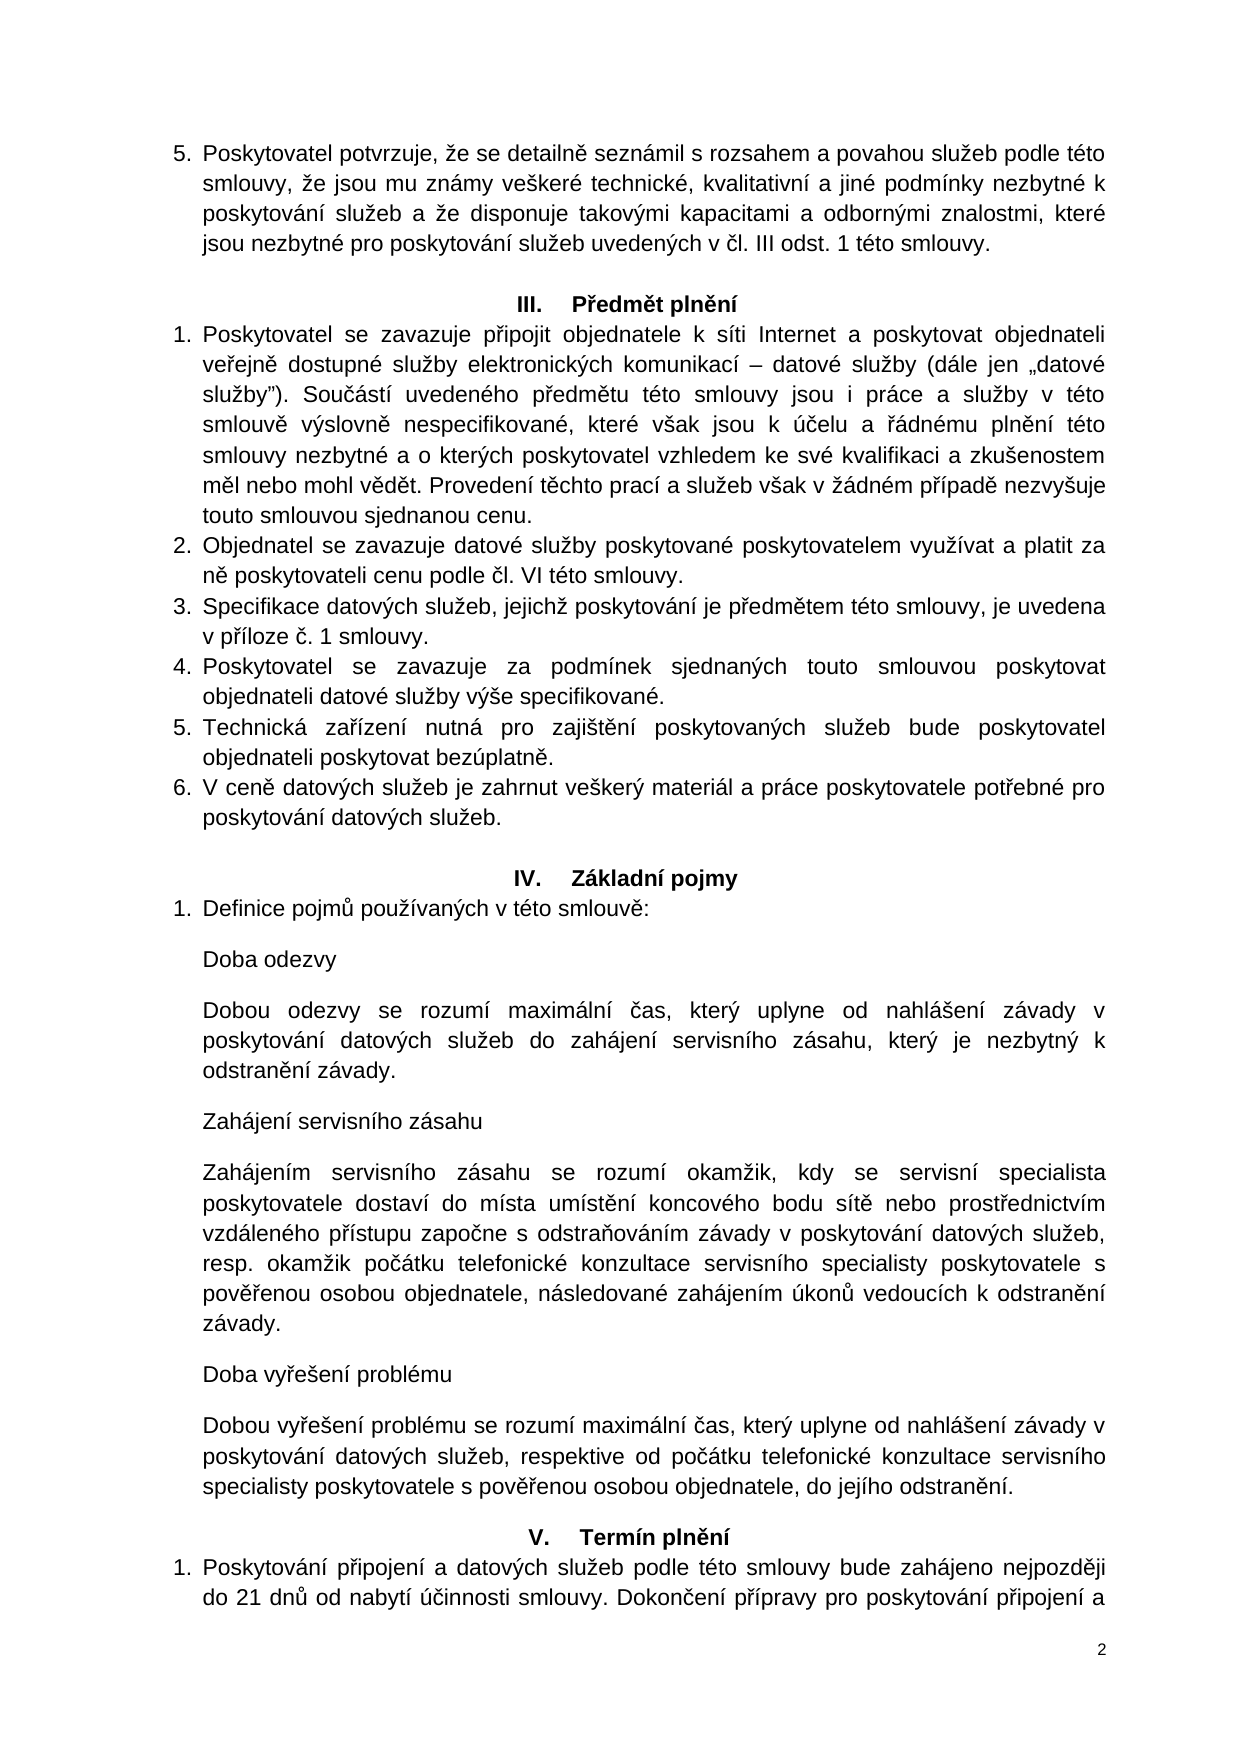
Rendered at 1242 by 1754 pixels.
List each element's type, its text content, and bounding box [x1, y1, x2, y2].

list Poskytovatel potvrzuje, že se detailně seznámil s rozsahem a povahou služeb podle této smlouvy, že jsou mu známy veškeré technické, kvalitativní a jiné podmínky nezbytné k poskytování služeb a že disponuje takovými kapacitami a odbornými znalostmi, které jsou nezbytné pro poskytování služeb uvedených v čl. III odst. 1 této smlouvy. [173, 139, 1106, 257]
list Základní pojmy [173, 864, 1106, 891]
list Poskytovatel se zavazuje za podmínek sjednaných touto smlouvou poskytovat objednateli datové služby výše specifikované. [173, 653, 1106, 710]
text Doba odezvy [202, 946, 1106, 972]
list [173, 1554, 1106, 1611]
text Doba vyřešení problému [202, 1361, 1106, 1388]
text Zahájením servisního zásahu se rozumí okamžik, kdy se servisní specialista poskytovatele dostaví do místa umístění koncového bodu sítě nebo prostřednictvím vzdáleného přístupu započne s odstraňováním závady v poskytování datových služeb, resp. okamžik počátku telefonické konzultace servisního specialisty poskytovatele s pověřenou osobou objednatele, následované zahájením úkonů vedoucích k odstranění závady. [202, 1159, 1106, 1337]
list Objednatel se zavazuje datové služby poskytované poskytovatelem využívat a platit za ně poskytovateli cenu podle čl. VI této smlouvy. [173, 532, 1106, 589]
list Poskytovatel se zavazuje připojit objednatele k síti Internet a poskytovat objednateli veřejně dostupné služby elektronických komunikací – datové služby (dále jen „datové služby”). Součástí uvedeného předmětu této smlouvy jsou i práce a služby v této smlouvě výslovně nespecifikované, které však jsou k účelu a řádnému plnění této smlouvy nezbytné a o kterých poskytovatel vzhledem ke své kvalifikaci a zkušenostem měl nebo mohl vědět. Provedení těchto prací a služeb však v žádném případě nezvyšuje touto smlouvou sjednanou cenu. [173, 321, 1106, 528]
text Dobou vyřešení problému se rozumí maximální čas, který uplyne od nahlášení závady v poskytování datových služeb, respektive od počátku telefonické konzultace servisního specialisty poskytovatele s pověřenou osobou objednatele, do jejího odstranění. [202, 1412, 1106, 1499]
list Termín plnění [173, 1524, 1106, 1550]
list Předmět plnění [173, 291, 1106, 317]
list Definice pojmů používaných v této smlouvě: [173, 895, 1106, 921]
text Dobou odezvy se rozumí maximální čas, který uplyne od nahlášení závady v poskytování datových služeb do zahájení servisního zásahu, který je nezbytný k odstranění závady. [202, 997, 1106, 1084]
list V ceně datových služeb je zahrnut veškerý materiál a práce poskytovatele potřebné pro poskytování datových služeb. [173, 774, 1106, 831]
list Technická zařízení nutná pro zajištění poskytovaných služeb bude poskytovatel objednateli poskytovat bezúplatně. [173, 713, 1106, 770]
text Zahájení servisního zásahu [202, 1108, 1106, 1135]
list Specifikace datových služeb, jejichž poskytování je předmětem této smlouvy, je uvedena v příloze č. 1 smlouvy. [173, 593, 1106, 649]
